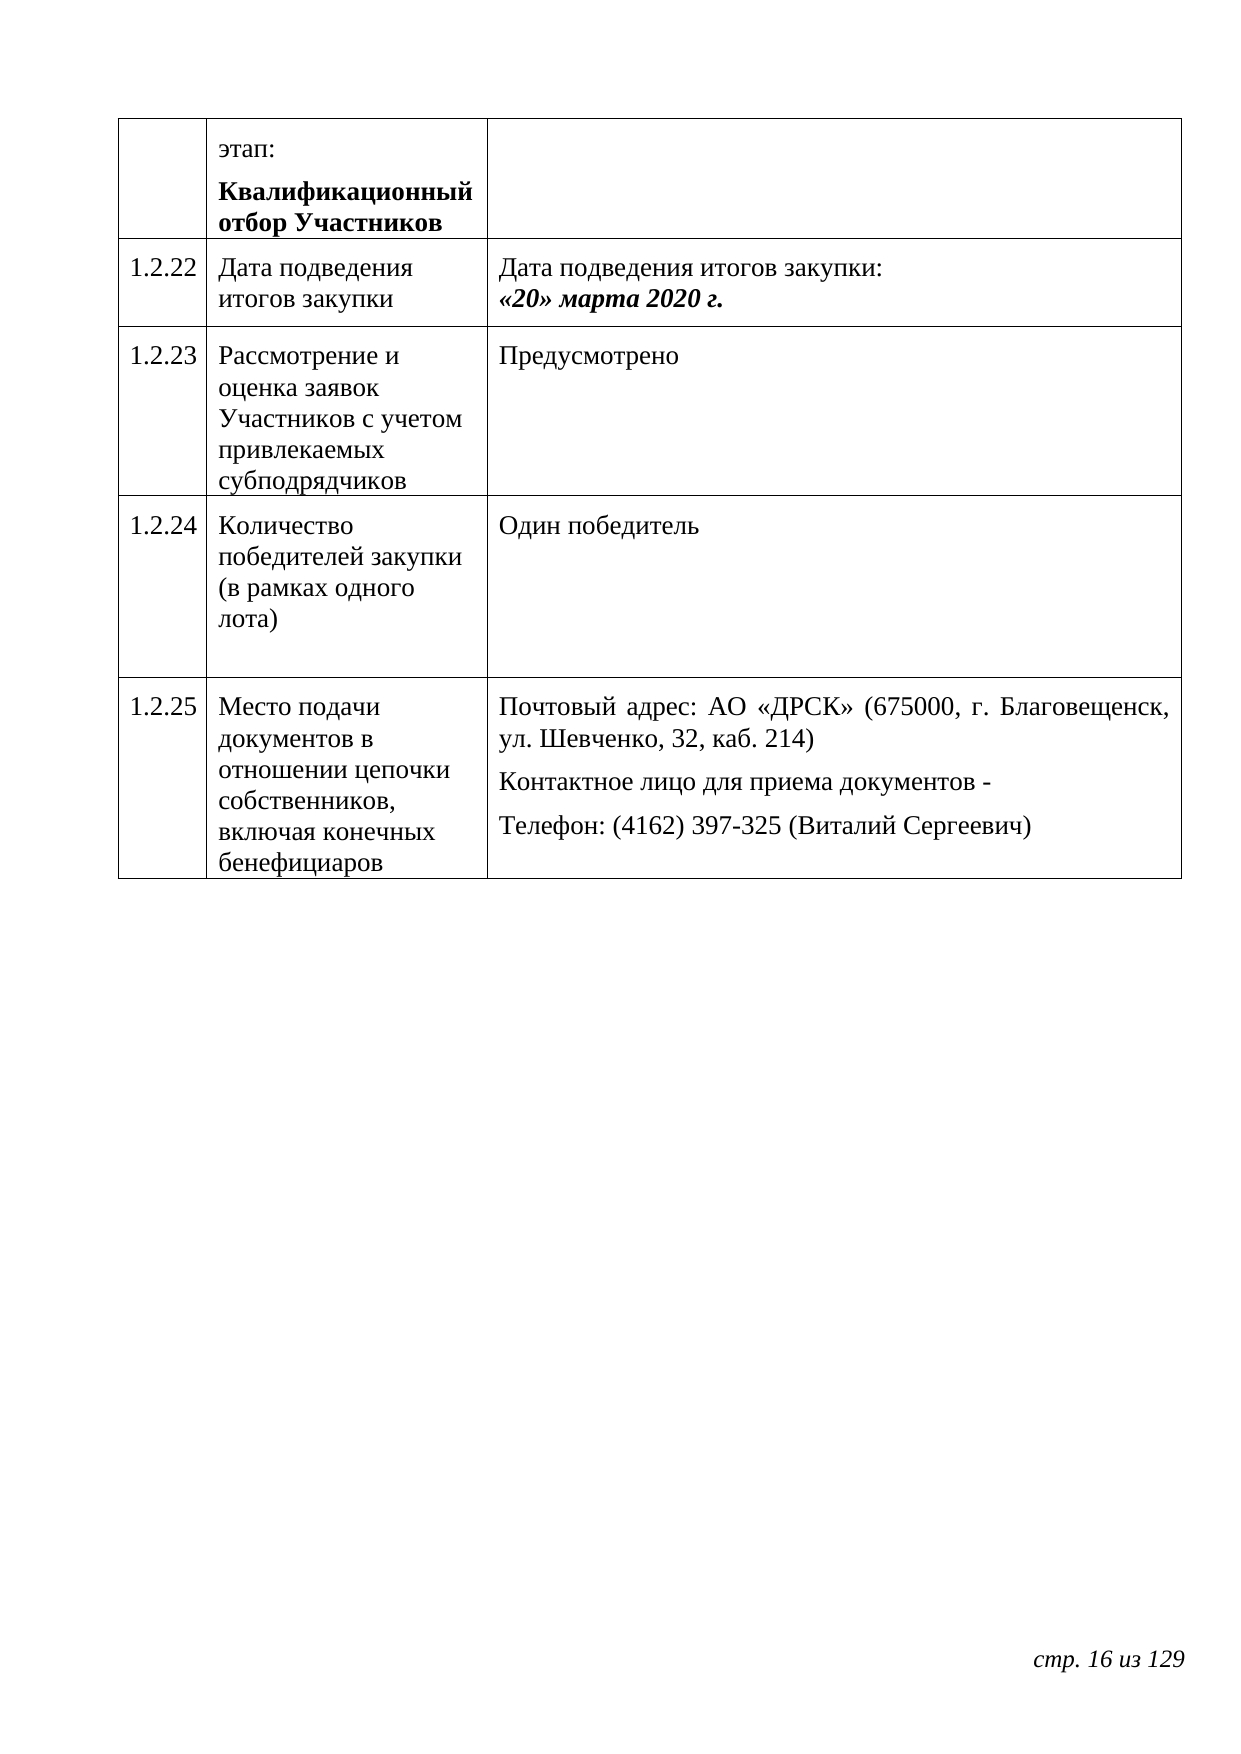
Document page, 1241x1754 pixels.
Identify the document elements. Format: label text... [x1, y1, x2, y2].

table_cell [207, 119, 487, 238]
table_cell [119, 119, 206, 238]
table_cell Дата подведения итогов закупки: «20» марта 2020 г. [488, 239, 1181, 326]
table_cell [119, 496, 206, 677]
table_cell [119, 327, 206, 495]
table_cell Почтовый адрес: АО «ДРСК» (675000, г. Благовещенск, ул. Шевченко, 32, каб. 214) Контактное лицо для приема документов - Телефон: (4162) 397-325 (Виталий Сергеевич) [488, 678, 1181, 877]
table_cell Рассмотрение и оценка заявок Участников с учетом привлекаемых субподрядчиков [207, 327, 487, 495]
table_cell [488, 119, 1181, 238]
table_cell [119, 239, 206, 326]
table_cell Место подачи документов в отношении цепочки собственников, включая конечных бенефициаров [207, 678, 487, 877]
table_cell Предусмотрено [488, 327, 1181, 495]
table_cell Один победитель [488, 496, 1181, 677]
table_cell Количество победителей закупки (в рамках одного лота) [207, 496, 487, 677]
table_cell [119, 678, 206, 877]
table_cell Дата подведения итогов закупки [207, 239, 487, 326]
